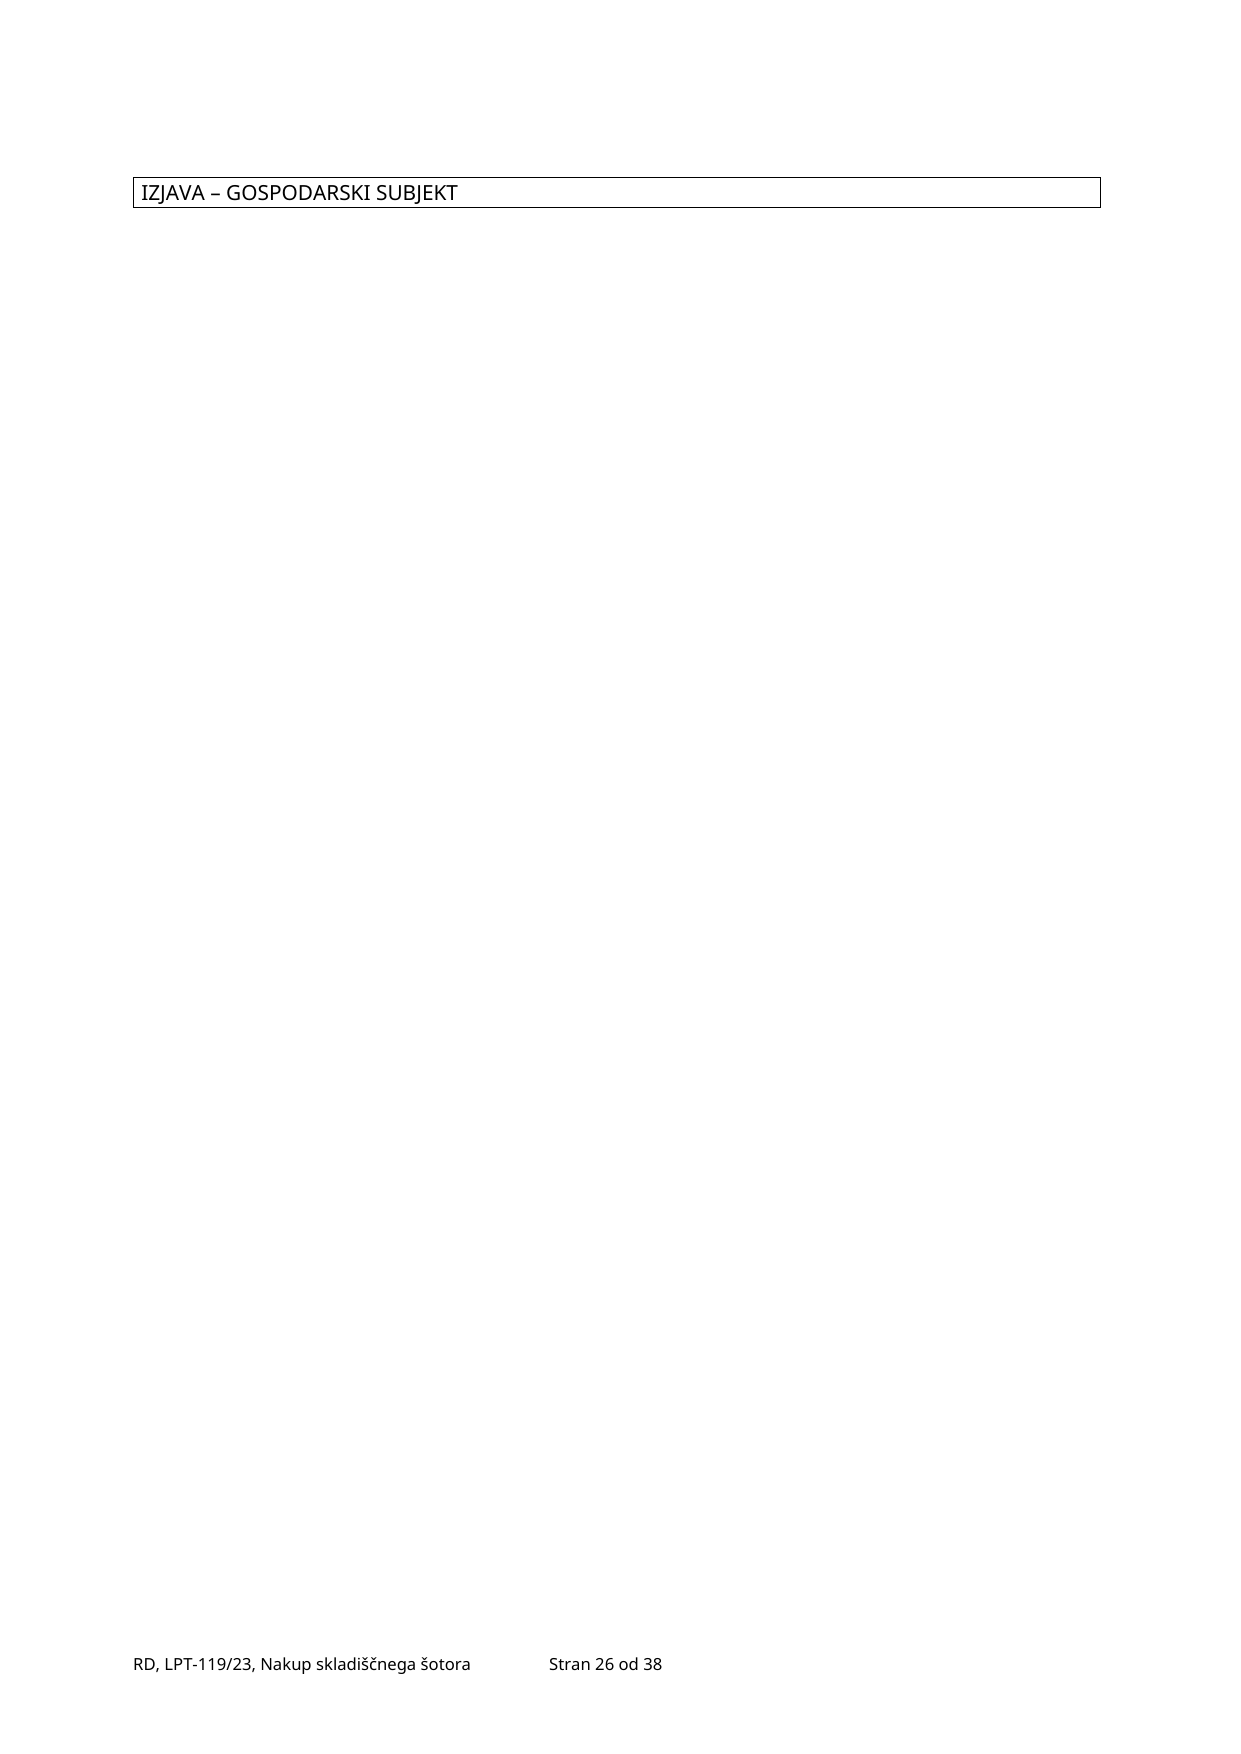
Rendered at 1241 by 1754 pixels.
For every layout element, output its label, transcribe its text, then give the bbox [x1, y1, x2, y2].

table_header IZJAVA – GOSPODARSKI SUBJEKT [134, 178, 1100, 207]
